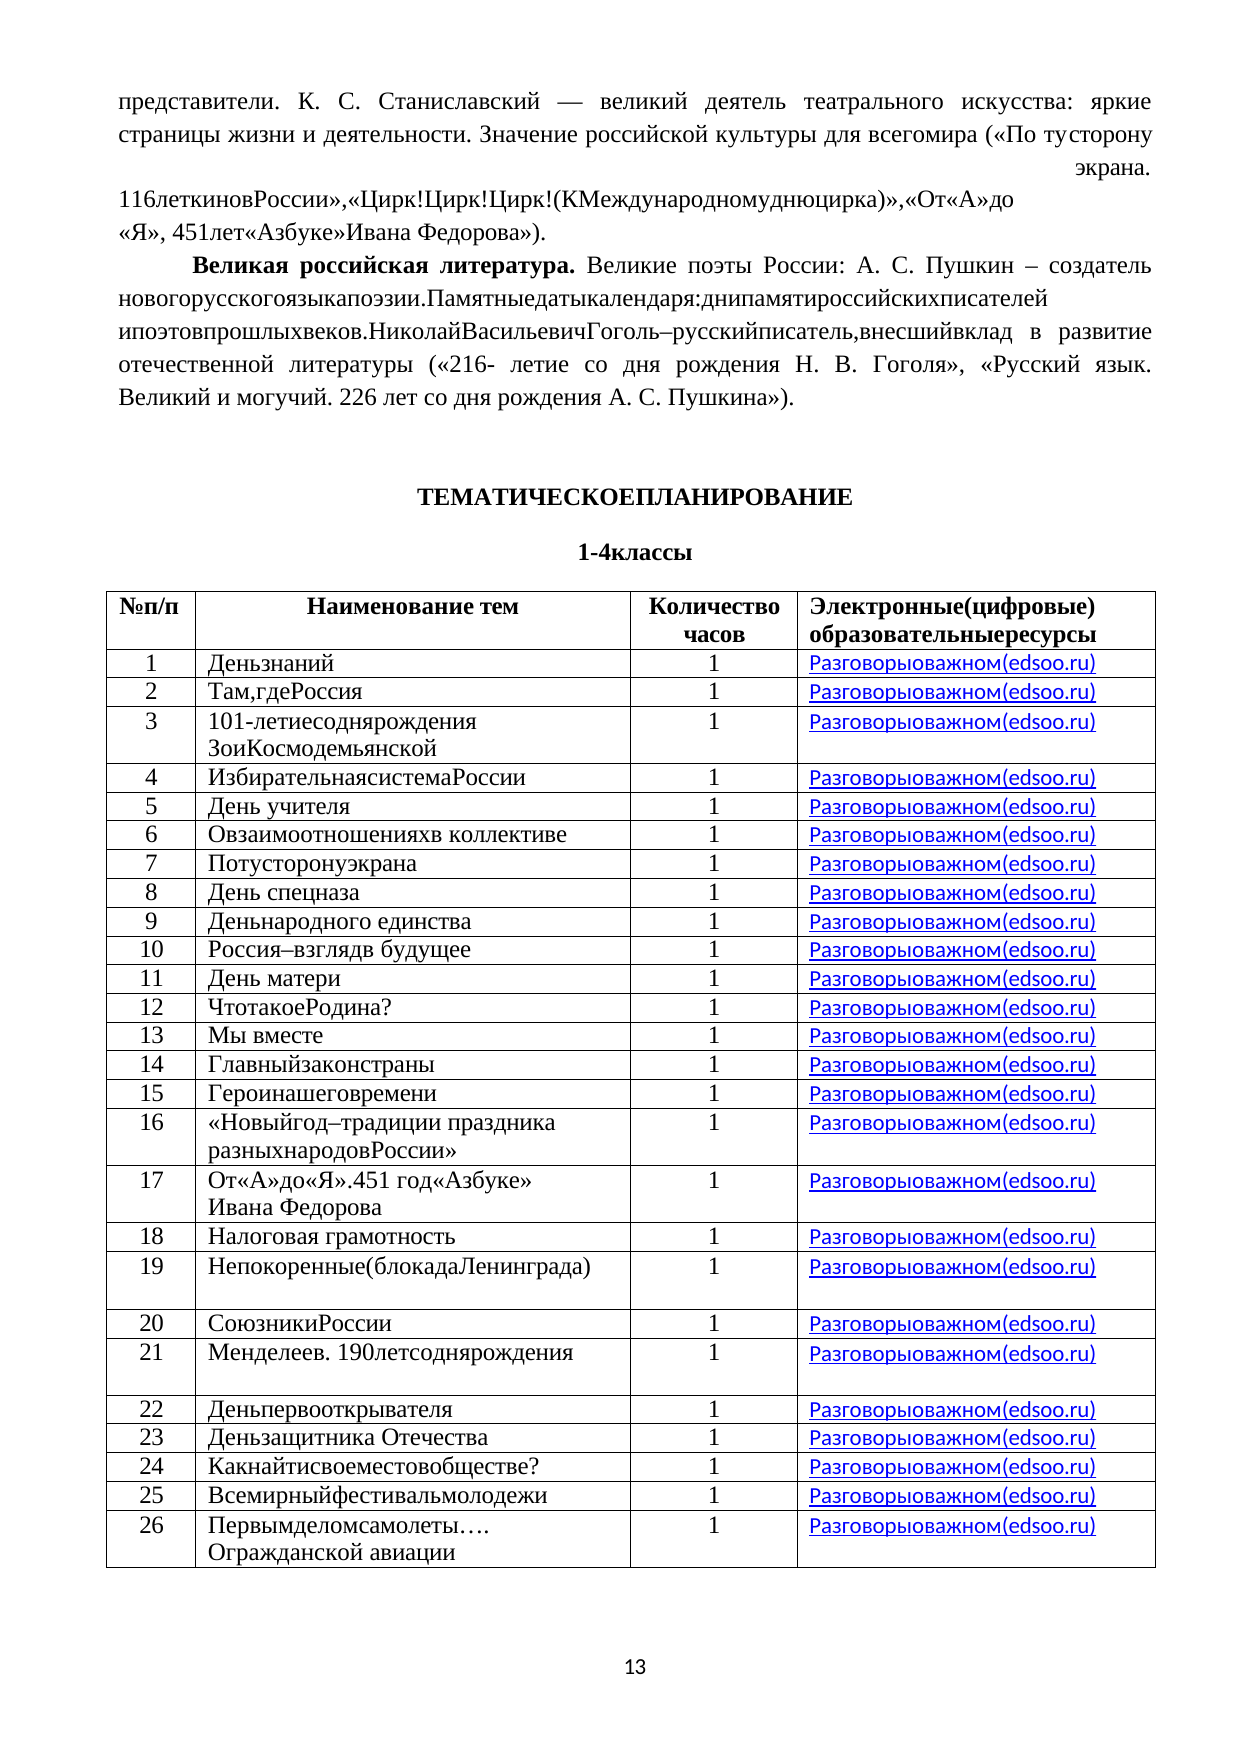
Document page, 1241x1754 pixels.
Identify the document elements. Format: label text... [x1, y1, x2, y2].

subtitle ТЕМАТИЧЕСКОЕПЛАНИРОВАНИЕ [103, 482, 1167, 511]
table_cell День матери [196, 965, 630, 993]
table_cell Главныйзаконстраны [196, 1051, 630, 1079]
table_cell 1 [631, 937, 797, 964]
table_cell Деньзнаний [196, 650, 630, 677]
table_cell 6 [107, 821, 195, 849]
table_header Электронные(цифровые) образовательныересурсы [798, 592, 1155, 648]
table_cell Потусторонуэкрана [196, 850, 630, 878]
table_cell Овзаимоотношенияхв коллективе [196, 821, 630, 849]
table_cell 1 [631, 793, 797, 820]
table_cell 1 [631, 1223, 797, 1251]
table_cell 1 [631, 1396, 797, 1423]
table_cell Разговорыоважном(edsoo.ru) [798, 879, 1155, 907]
text 1-4классы [103, 537, 1167, 565]
table_cell Разговорыоважном(edsoo.ru) [798, 1223, 1155, 1251]
table_cell Разговорыоважном(edsoo.ru) [798, 1166, 1155, 1222]
table_cell 1 [631, 1080, 797, 1107]
table_cell Первымделомсамолеты…. Огражданской авиации [196, 1511, 630, 1567]
table_cell Разговорыоважном(edsoo.ru) [798, 850, 1155, 878]
table_cell Налоговая грамотность [196, 1223, 630, 1251]
table_cell 1 [631, 821, 797, 849]
table_cell Разговорыоважном(edsoo.ru) [798, 1424, 1155, 1452]
table_cell 22 [107, 1396, 195, 1423]
table_cell Россия–взглядв будущее [196, 937, 630, 964]
table_cell Разговорыоважном(edsoo.ru) [798, 678, 1155, 706]
table_cell 24 [107, 1453, 195, 1481]
table_header Количество часов [631, 592, 797, 648]
table_cell Непокоренные(блокадаЛенинграда) [196, 1252, 630, 1308]
table_cell Всемирныйфестивальмолодежи [196, 1482, 630, 1510]
table_cell 26 [107, 1511, 195, 1567]
table_cell 15 [107, 1080, 195, 1107]
table_cell 23 [107, 1424, 195, 1452]
table_cell Разговорыоважном(edsoo.ru) [798, 821, 1155, 849]
table_cell Разговорыоважном(edsoo.ru) [798, 1109, 1155, 1165]
table_cell Разговорыоважном(edsoo.ru) [798, 1396, 1155, 1423]
table_cell 1 [631, 850, 797, 878]
table_cell 101-летиесоднярождения ЗоиКосмодемьянской [196, 707, 630, 763]
table_cell 16 [107, 1109, 195, 1165]
table_cell 7 [107, 850, 195, 878]
table_cell Разговорыоважном(edsoo.ru) [798, 1051, 1155, 1079]
table_cell 2 [107, 678, 195, 706]
table_cell 17 [107, 1166, 195, 1222]
table_cell 1 [631, 879, 797, 907]
table_cell 1 [631, 965, 797, 993]
table_cell 25 [107, 1482, 195, 1510]
table_cell 1 [631, 1453, 797, 1481]
table_cell 1 [631, 1252, 797, 1308]
table_cell 9 [107, 908, 195, 936]
table_cell 1 [631, 994, 797, 1022]
table_cell 13 [107, 1023, 195, 1050]
table_cell 3 [107, 707, 195, 763]
table_cell Героинашеговремени [196, 1080, 630, 1107]
table_cell Разговорыоважном(edsoo.ru) [798, 1482, 1155, 1510]
table_cell ИзбирательнаясистемаРоссии [196, 764, 630, 792]
table_cell «Новыйгод–традиции праздника разныхнародовРоссии» [196, 1109, 630, 1165]
table_cell День учителя [196, 793, 630, 820]
table_cell 1 [631, 1310, 797, 1337]
table_cell Какнайтисвоеместовобществе? [196, 1453, 630, 1481]
table_cell Разговорыоважном(edsoo.ru) [798, 908, 1155, 936]
table_cell 14 [107, 1051, 195, 1079]
table_cell 1 [631, 1482, 797, 1510]
table_cell Разговорыоважном(edsoo.ru) [798, 1339, 1155, 1395]
table_cell Деньнародного единства [196, 908, 630, 936]
table_cell Разговорыоважном(edsoo.ru) [798, 1080, 1155, 1107]
table_cell Разговорыоважном(edsoo.ru) [798, 793, 1155, 820]
table_cell СоюзникиРоссии [196, 1310, 630, 1337]
table_cell 12 [107, 994, 195, 1022]
table_cell 21 [107, 1339, 195, 1395]
table_cell Разговорыоважном(edsoo.ru) [798, 1453, 1155, 1481]
table_cell 1 [107, 650, 195, 677]
table_header Наименование тем [196, 592, 630, 648]
text Великая российская литература. Великие поэты России: А. С. Пушкин – создатель новогорусскогоязыкапоэзии.Памятныедатыкалендаря:днипамятироссийскихписателей ипоэтовпрошлыхвеков.НиколайВасильевичГоголь–русскийписатель,внесшийвклад в развитие отечественной литературы («216- летие со дня рождения Н. В. Гоголя», «Русский язык. Великий и могучий. 226 лет со дня рождения А. С. Пушкина»). [118, 250, 1153, 411]
table_cell Разговорыоважном(edsoo.ru) [798, 965, 1155, 993]
table_cell День спецназа [196, 879, 630, 907]
table_cell Там,гдеРоссия [196, 678, 630, 706]
table_cell 5 [107, 793, 195, 820]
table_cell 1 [631, 678, 797, 706]
table_cell Разговорыоважном(edsoo.ru) [798, 764, 1155, 792]
table_cell Мы вместе [196, 1023, 630, 1050]
table_cell 1 [631, 1166, 797, 1222]
table_cell 4 [107, 764, 195, 792]
table_cell 8 [107, 879, 195, 907]
table_cell Разговорыоважном(edsoo.ru) [798, 994, 1155, 1022]
table_cell От«А»до«Я».451 год«Азбуке» Ивана Федорова [196, 1166, 630, 1222]
table_cell 1 [631, 764, 797, 792]
table_cell Разговорыоважном(edsoo.ru) [798, 1252, 1155, 1308]
table_cell Разговорыоважном(edsoo.ru) [798, 1310, 1155, 1337]
table_cell 10 [107, 937, 195, 964]
table_cell 1 [631, 1339, 797, 1395]
table_cell Деньпервооткрывателя [196, 1396, 630, 1423]
table_cell 11 [107, 965, 195, 993]
table_cell 1 [631, 1051, 797, 1079]
text 116леткиновРоссии»,«Цирк!Цирк!Цирк!(КМеждународномуднюцирка)»,«От«А»до [118, 185, 1167, 213]
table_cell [798, 1511, 1155, 1567]
table_cell 1 [631, 1023, 797, 1050]
table_cell 20 [107, 1310, 195, 1337]
table_cell 1 [631, 908, 797, 936]
table_cell Разговорыоважном(edsoo.ru) [798, 1023, 1155, 1050]
table_cell 1 [631, 707, 797, 763]
table_cell ЧтотакоеРодина? [196, 994, 630, 1022]
table_cell Разговорыоважном(edsoo.ru) [798, 707, 1155, 763]
table_cell Деньзащитника Отечества [196, 1424, 630, 1452]
table_cell 1 [631, 1424, 797, 1452]
table_cell 18 [107, 1223, 195, 1251]
table_header №п/п [107, 592, 195, 648]
table_cell 1 [631, 1511, 797, 1567]
table_cell 19 [107, 1252, 195, 1308]
table_cell Разговорыоважном(edsoo.ru) [798, 650, 1155, 677]
text «Я», 451лет«Азбуке»Ивана Федорова»). [118, 217, 1167, 246]
table_cell Менделеев. 190летсоднярождения [196, 1339, 630, 1395]
table_cell 1 [631, 650, 797, 677]
text представители. К. С. Станиславский — великий деятель театрального искусства: яркие страницы жизни и деятельности. Значение российской культуры для всегомира («По тусторону экрана. [118, 86, 1153, 181]
table_cell Разговорыоважном(edsoo.ru) [798, 937, 1155, 964]
table_cell 1 [631, 1109, 797, 1165]
